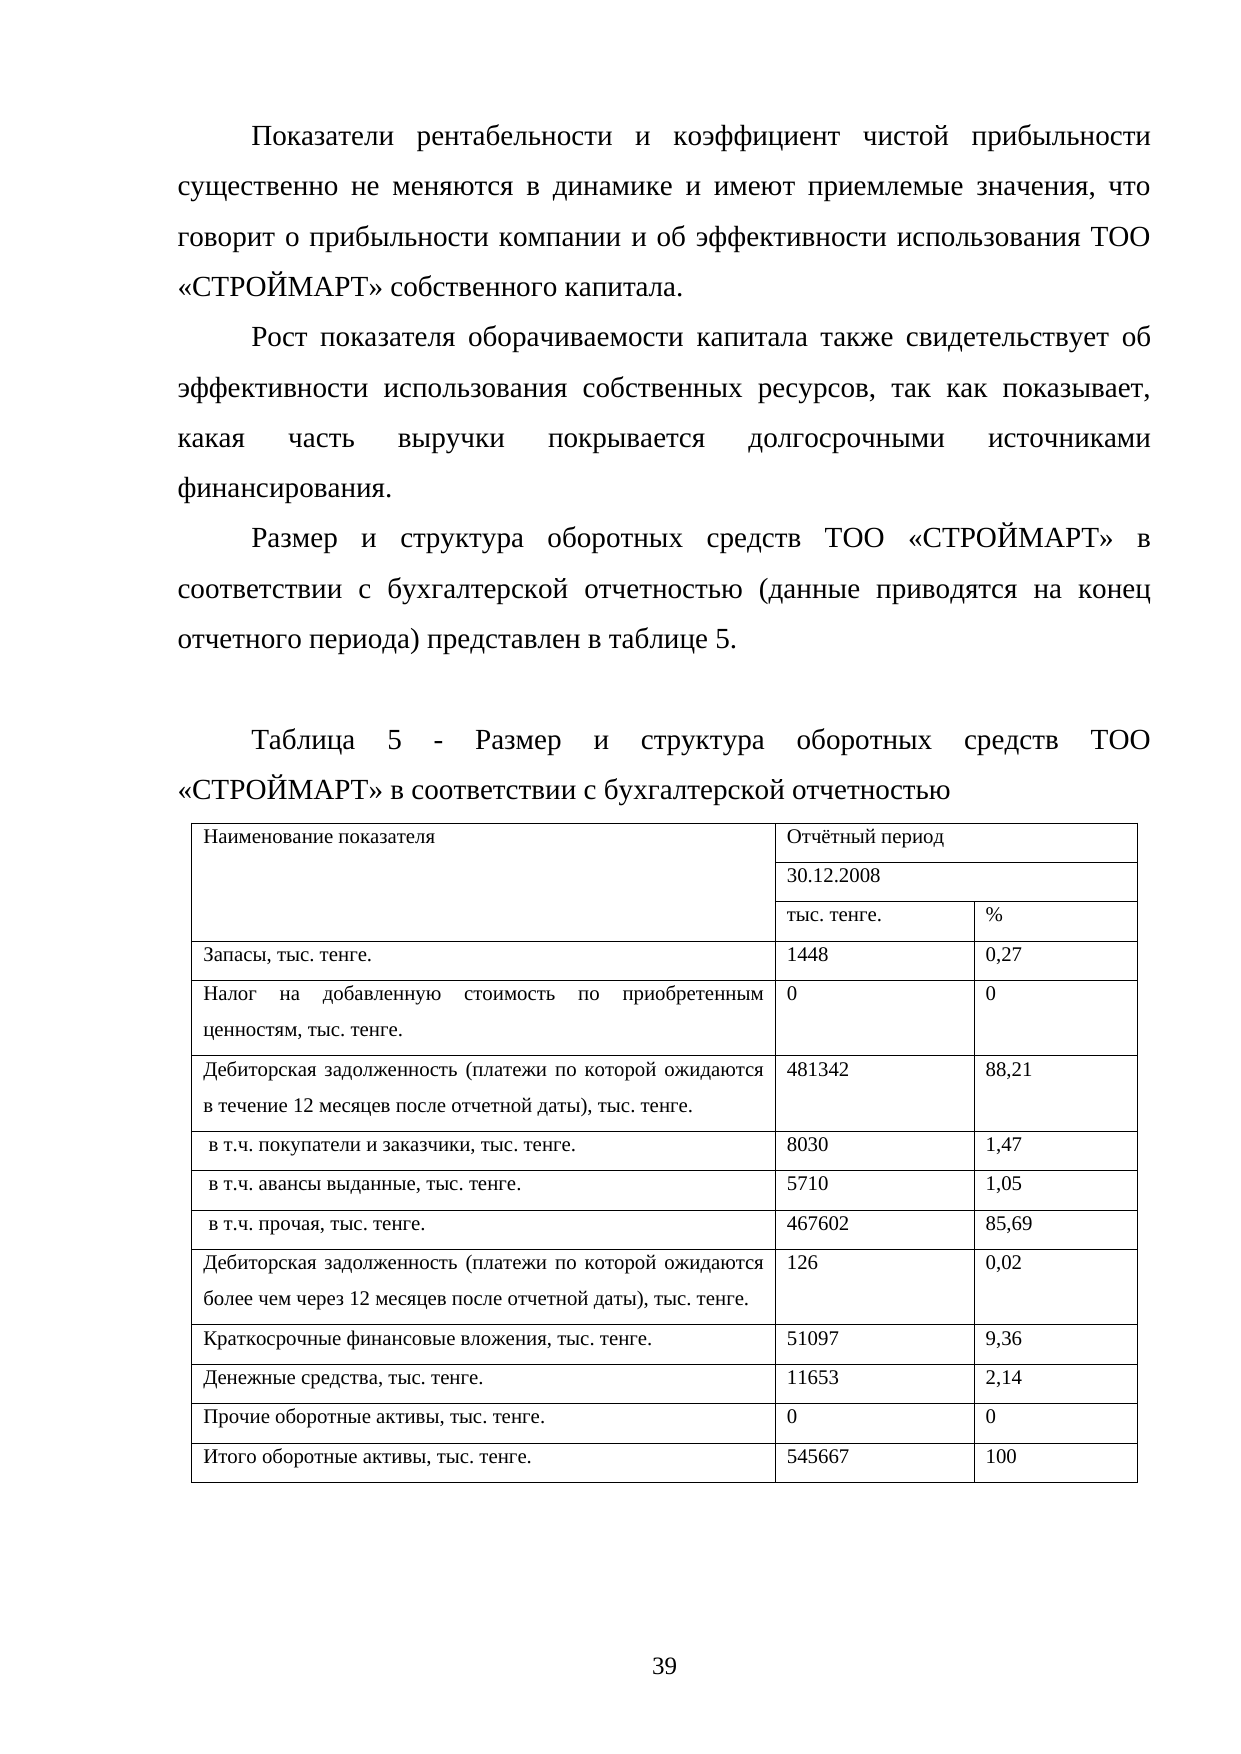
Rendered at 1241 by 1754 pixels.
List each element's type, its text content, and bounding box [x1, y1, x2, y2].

table_cell 1,05 [975, 1171, 1137, 1209]
table_cell 545667 [776, 1444, 974, 1482]
text Размер и структура оборотных средств ТОО «СТРОЙМАРТ» в соответствии с бухгалтерской отчетностью (данные приводятся на конец отчетного периода) представлен в таблице 5. [177, 521, 1152, 655]
table_cell 1448 [776, 942, 974, 980]
table_cell 0 [776, 981, 974, 1055]
table_cell 88,21 [975, 1056, 1137, 1131]
table_cell 30.12.2008 [776, 863, 1137, 901]
table_cell % [975, 902, 1137, 941]
table_cell 5710 [776, 1171, 974, 1209]
table_cell в т.ч. авансы выданные, тыс. тенге. [192, 1171, 775, 1209]
table_cell Дебиторская задолженность (платежи по которой ожидаются более чем через 12 месяцев после отчетной даты), тыс. тенге. [192, 1250, 775, 1324]
table_cell 0,27 [975, 942, 1137, 980]
table_cell 0 [975, 1404, 1137, 1442]
table_cell 467602 [776, 1211, 974, 1249]
table_cell 481342 [776, 1056, 974, 1131]
table_cell 0,02 [975, 1250, 1137, 1324]
table_cell Налог на добавленную стоимость по приобретенным ценностям, тыс. тенге. [192, 981, 775, 1055]
table_cell Прочие оборотные активы, тыс. тенге. [192, 1404, 775, 1442]
table_cell 100 [975, 1444, 1137, 1482]
table_header Отчётный период [776, 824, 1137, 862]
table_cell 0 [776, 1404, 974, 1442]
table_cell 11653 [776, 1365, 974, 1403]
table_cell 9,36 [975, 1325, 1137, 1364]
table_cell 0 [975, 981, 1137, 1055]
table_cell 8030 [776, 1132, 974, 1170]
table_cell Дебиторская задолженность (платежи по которой ожидаются в течение 12 месяцев после отчетной даты), тыс. тенге. [192, 1056, 775, 1131]
table_cell 126 [776, 1250, 974, 1324]
table_cell Итого оборотные активы, тыс. тенге. [192, 1444, 775, 1482]
table_cell 85,69 [975, 1211, 1137, 1249]
table_cell Запасы, тыс. тенге. [192, 942, 775, 980]
table_cell в т.ч. покупатели и заказчики, тыс. тенге. [192, 1132, 775, 1170]
table_cell Краткосрочные финансовые вложения, тыс. тенге. [192, 1325, 775, 1364]
text Показатели рентабельности и коэффициент чистой прибыльности существенно не меняются в динамике и имеют приемлемые значения, что говорит о прибыльности компании и об эффективности использования ТОО «СТРОЙМАРТ» собственного капитала. [177, 118, 1152, 303]
text Таблица 5 - Размер и структура оборотных средств ТОО «СТРОЙМАРТ» в соответствии с бухгалтерской отчетностью [177, 722, 1152, 806]
table_cell 2,14 [975, 1365, 1137, 1403]
table_cell в т.ч. прочая, тыс. тенге. [192, 1211, 775, 1249]
text Рост показателя оборачиваемости капитала также свидетельствует об эффективности использования собственных ресурсов, так как показывает, какая часть выручки покрывается долгосрочными источниками финансирования. [177, 319, 1152, 504]
table_cell тыс. тенге. [776, 902, 974, 941]
table_cell 51097 [776, 1325, 974, 1364]
table_cell Денежные средства, тыс. тенге. [192, 1365, 775, 1403]
table_header Наименование показателя [192, 824, 775, 941]
table_cell 1,47 [975, 1132, 1137, 1170]
